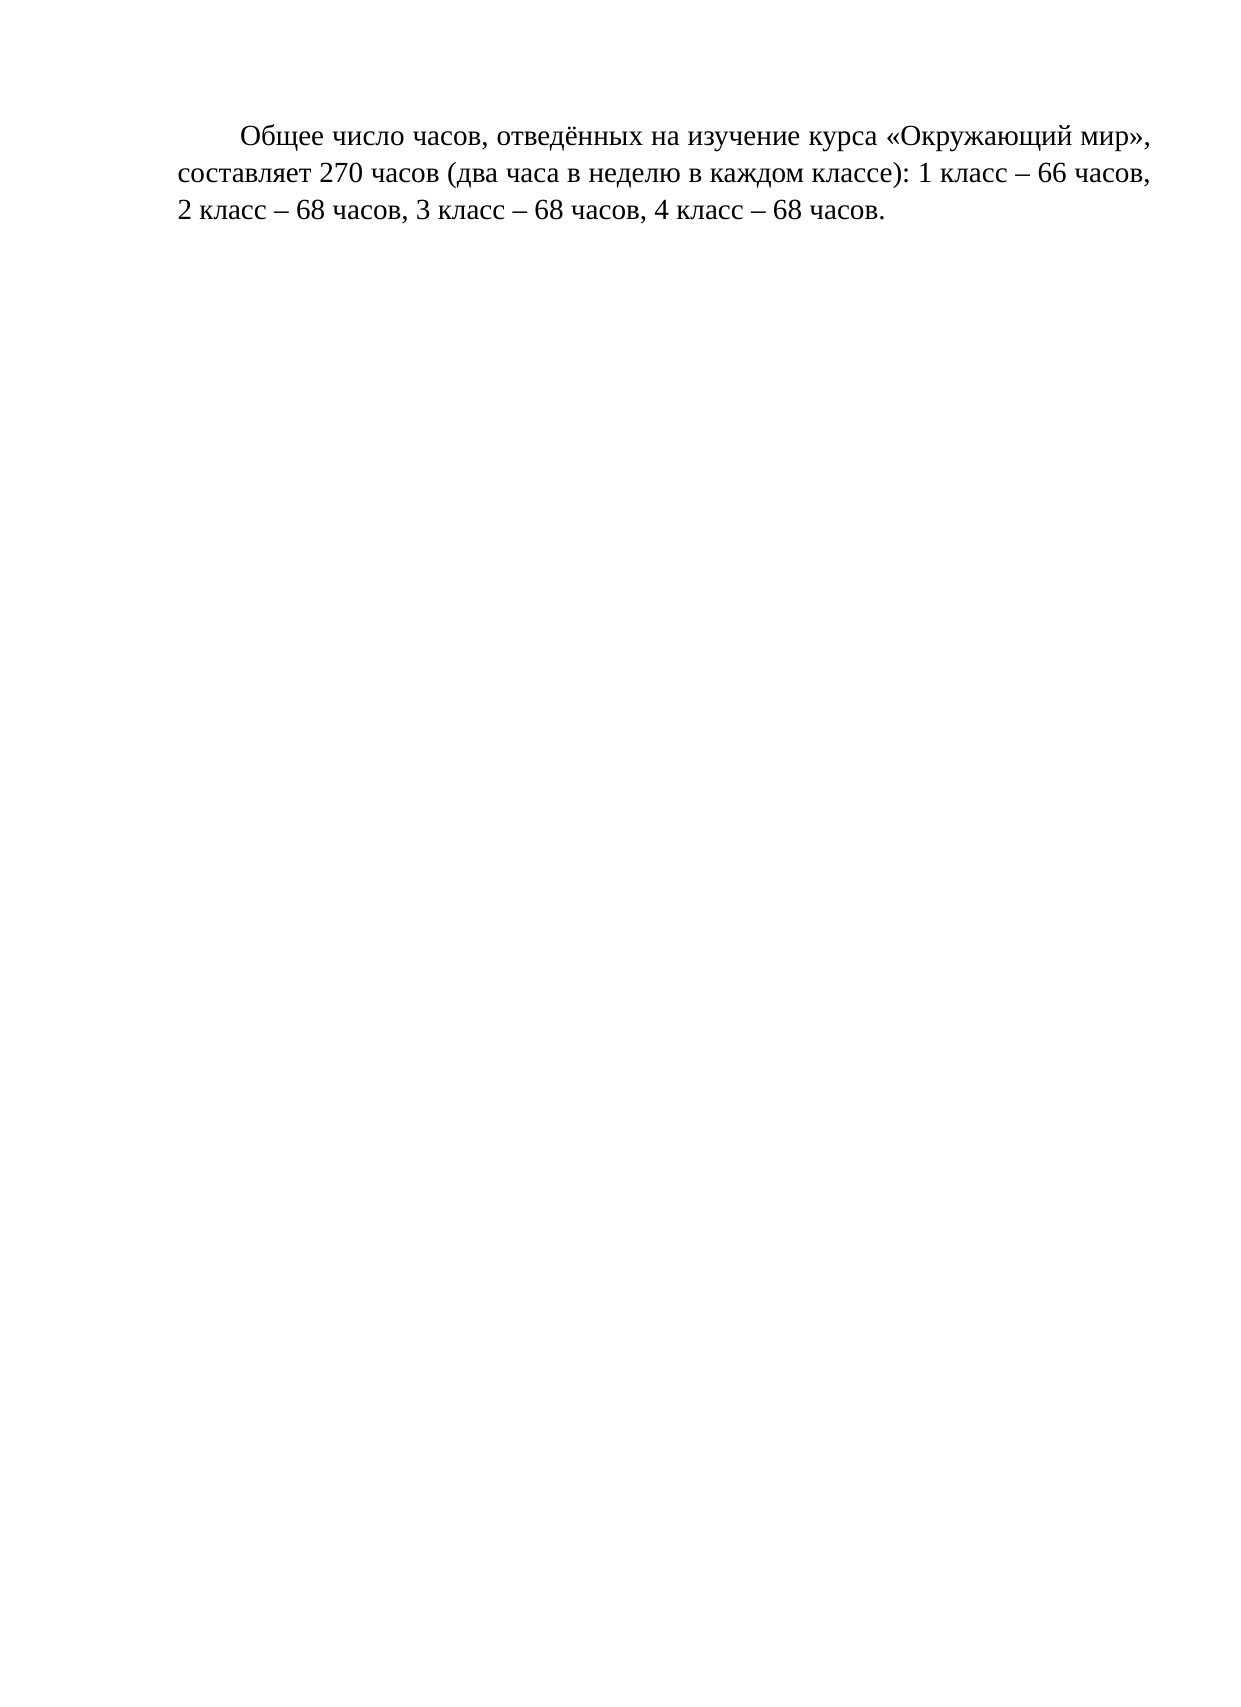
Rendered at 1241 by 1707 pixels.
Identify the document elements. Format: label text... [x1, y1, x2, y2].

text Общее число часов, отведённых на изучение курса «Окружающий мир», составляет 270 часов (два часа в неделю в каждом классе): 1 класс – 66 часов, 2 класс – 68 часов, 3 класс – 68 часов, 4 класс – 68 часов. [177, 118, 1152, 225]
